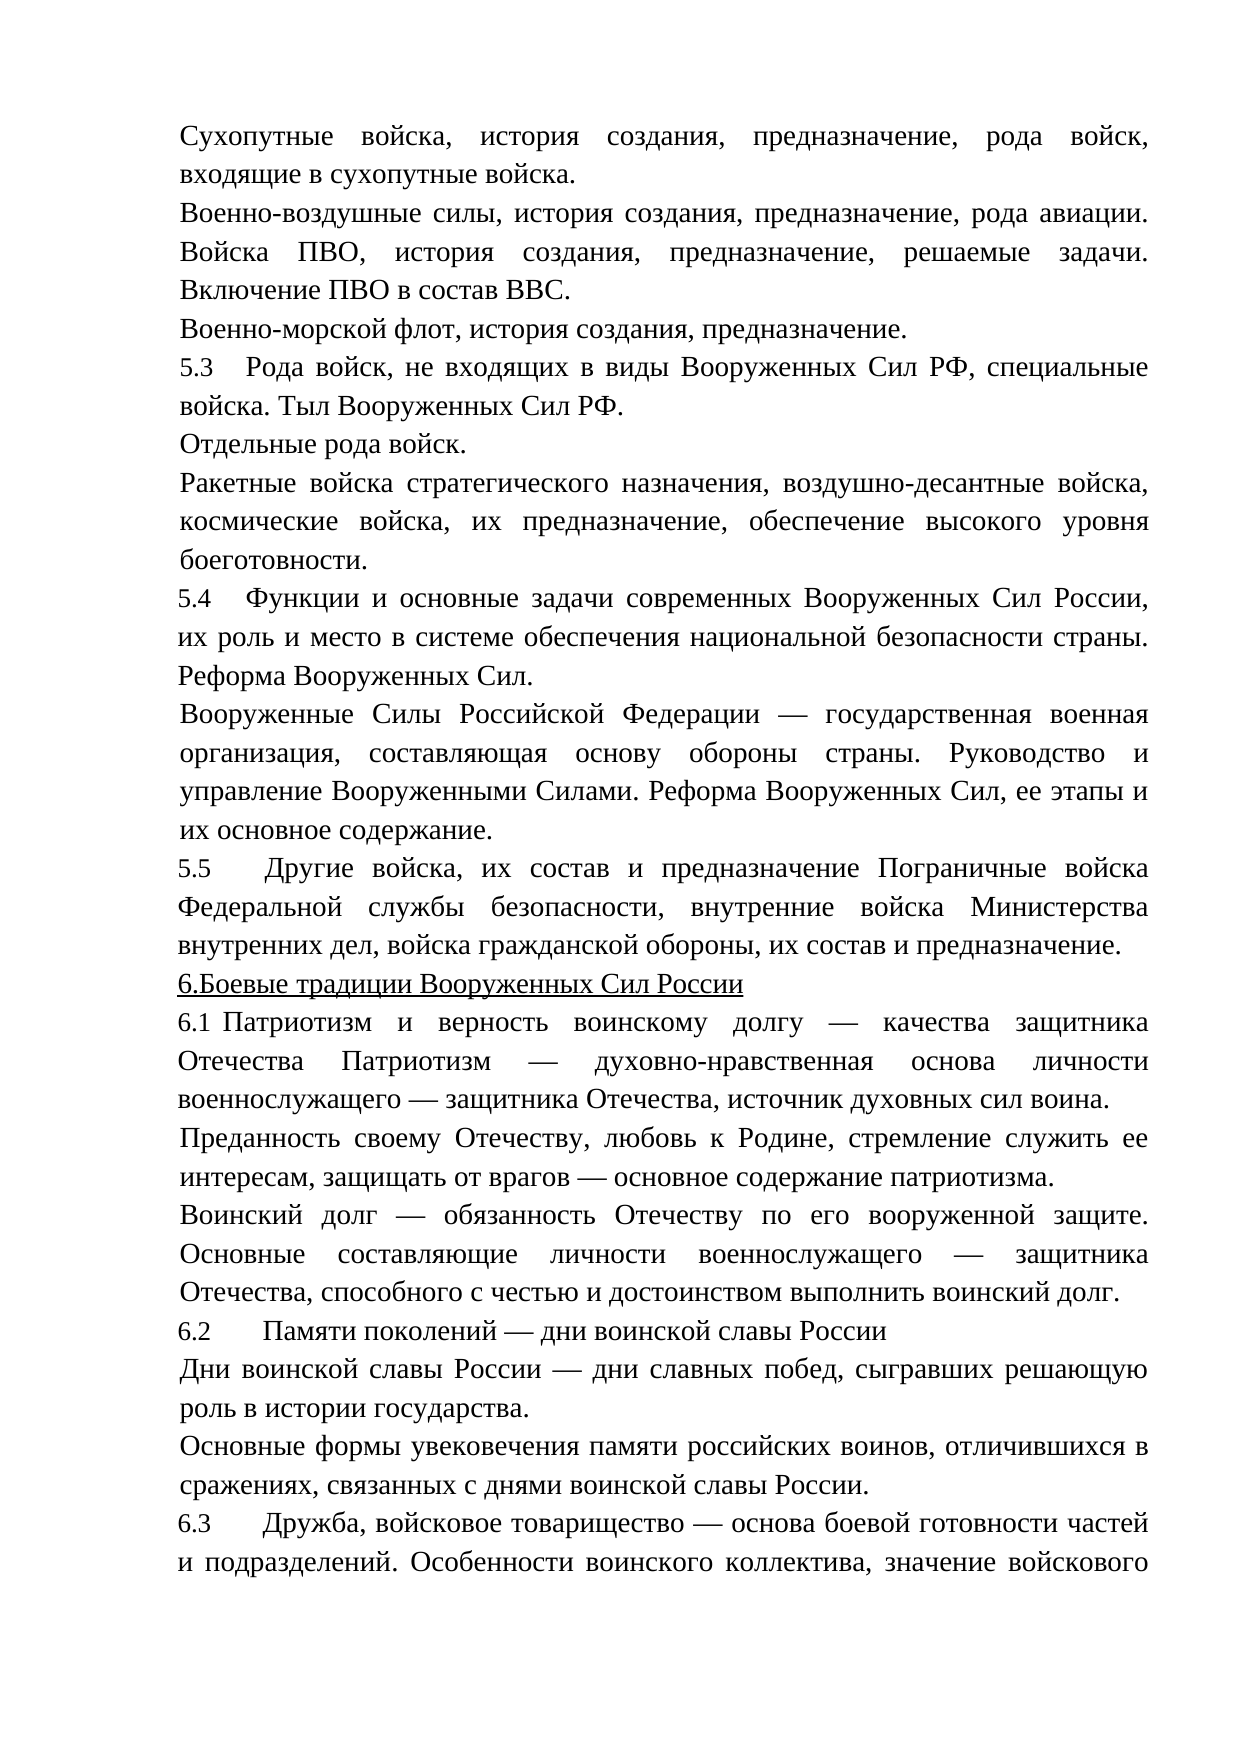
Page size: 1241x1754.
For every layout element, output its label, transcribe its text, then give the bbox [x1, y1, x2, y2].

text Дни воинской славы России — дни славных побед, сыгравших решающую роль в истории государства. [179, 1351, 1149, 1423]
text Ракетные войска стратегического назначения, воздушно-десантные войска, космические войска, их предназначение, обеспечение высокого уровня боеготовности. [179, 465, 1149, 576]
list Памяти поколений — дни воинской славы России [177, 1313, 1152, 1346]
text Военно-воздушные силы, история создания, предназначение, рода авиации. Войска ПВО, история создания, предназначение, решаемые задачи. Включение ПВО в состав ВВС. [179, 195, 1149, 306]
list Другие войска, их состав и предназначение Пограничные войска Федеральной службы безопасности, внутренние войска Министерства внутренних дел, войска гражданской обороны, их состав и предназначение. [177, 850, 1149, 961]
text Военно-морской флот, история создания, предназначение. [179, 311, 1152, 344]
text Воинский долг — обязанность Отечеству по его вооруженной защите. Основные составляющие личности военнослужащего — защитника Отечества, способного с честью и достоинством выполнить воинский долг. [179, 1197, 1149, 1308]
list Патриотизм и верность воинскому долгу — качества защитника Отечества Патриотизм — духовно-нравственная основа личности военнослужащего — защитника Отечества, источник духовных сил воина. [177, 1004, 1149, 1115]
text Вооруженные Силы Российской Федерации — государственная военная организация, составляющая основу обороны страны. Руководство и управление Вооруженными Силами. Реформа Вооруженных Сил, ее этапы и их основное содержание. [179, 696, 1149, 845]
text Основные формы увековечения памяти российских воинов, отличившихся в сражениях, связанных с днями воинской славы России. [179, 1428, 1149, 1501]
list Рода войск, не входящих в виды Вооруженных Сил РФ, специальные войска. Тыл Вооруженных Сил РФ. [179, 349, 1149, 421]
text Сухопутные войска, история создания, предназначение, рода войск, входящие в сухопутные войска. [179, 118, 1149, 190]
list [177, 1506, 1149, 1578]
text Отдельные рода войск. [179, 426, 1152, 460]
text 6.Боевые традиции Вооруженных Сил России [177, 966, 1152, 999]
text Преданность своему Отечеству, любовь к Родине, стремление служить ее интересам, защищать от врагов — основное содержание патриотизма. [179, 1120, 1149, 1192]
list Функции и основные задачи современных Вооруженных Сил России, их роль и место в системе обеспечения национальной безопасности страны. Реформа Вооруженных Сил. [177, 581, 1149, 691]
